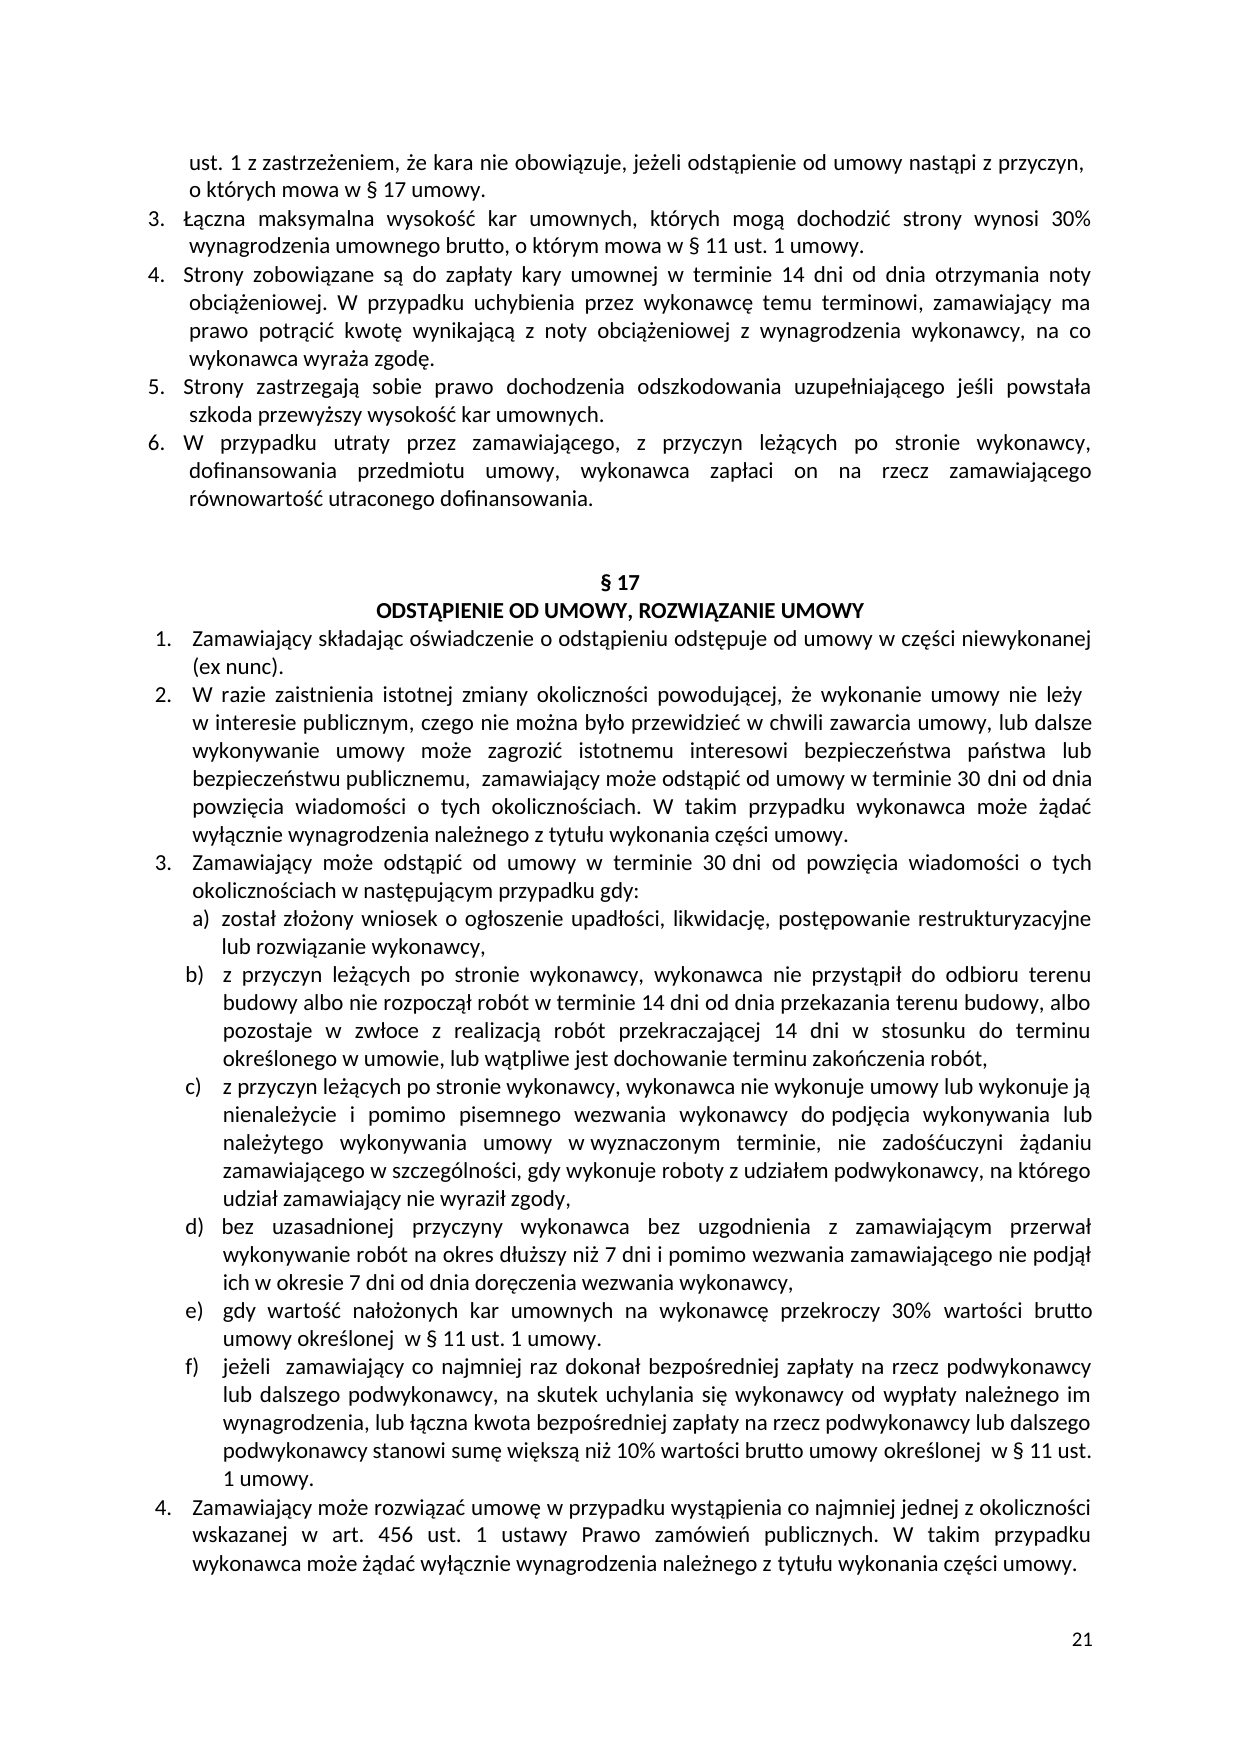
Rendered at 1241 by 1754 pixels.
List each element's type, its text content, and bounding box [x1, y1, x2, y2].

text ODSTĄPIENIE OD UMOWY, ROZWIĄZANIE UMOWY [148, 596, 1093, 624]
list Łączna maksymalna wysokość kar umownych, których mogą dochodzić strony wynosi 30% wynagrodzenia umownego brutto, o którym mowa w § 11 ust. 1 umowy. [148, 204, 1093, 260]
list z przyczyn leżących po stronie wykonawcy, wykonawca nie wykonuje umowy lub wykonuje ją nienależycie i pomimo pisemnego wezwania wykonawcy do podjęcia wykonywania lub należytego wykonywania umowy w wyznaczonym terminie, nie zadośćuczyni żądaniu zamawiającego w szczególności, gdy wykonuje roboty z udziałem podwykonawcy, na którego udział zamawiający nie wyraził zgody, [185, 1072, 1093, 1212]
list Zamawiający składając oświadczenie o odstąpieniu odstępuje od umowy w części niewykonanej (ex nunc). [154, 624, 1093, 680]
list został złożony wniosek o ogłoszenie upadłości, likwidację, postępowanie restrukturyzacyjne lub rozwiązanie wykonawcy, [192, 904, 1093, 960]
list W przypadku utraty przez zamawiającego, z przyczyn leżących po stronie wykonawcy, dofinansowania przedmiotu umowy, wykonawca zapłaci on na rzecz zamawiającego równowartość utraconego dofinansowania. [148, 428, 1093, 512]
list W razie zaistnienia istotnej zmiany okoliczności powodującej, że wykonanie umowy nie leży w interesie publicznym, czego nie można było przewidzieć w chwili zawarcia umowy, lub dalsze wykonywanie umowy może zagrozić istotnemu interesowi bezpieczeństwa państwa lub bezpieczeństwu publicznemu, zamawiający może odstąpić od umowy w terminie 30 dni od dnia powzięcia wiadomości o tych okolicznościach. W takim przypadku wykonawca może żądać wyłącznie wynagrodzenia należnego z tytułu wykonania części umowy. [154, 680, 1093, 848]
list z przyczyn leżących po stronie wykonawcy, wykonawca nie przystąpił do odbioru terenu budowy albo nie rozpoczął robót w terminie 14 dni od dnia przekazania terenu budowy, albo pozostaje w zwłoce z realizacją robót przekraczającej 14 dni w stosunku do terminu określonego w umowie, lub wątpliwe jest dochowanie terminu zakończenia robót, [185, 960, 1093, 1072]
list jeżeli zamawiający co najmniej raz dokonał bezpośredniej zapłaty na rzecz podwykonawcy lub dalszego podwykonawcy, na skutek uchylania się wykonawcy od wypłaty należnego im wynagrodzenia, lub łączna kwota bezpośredniej zapłaty na rzecz podwykonawcy lub dalszego podwykonawcy stanowi sumę większą niż 10% wartości brutto umowy określonej w § 11 ust. 1 umowy. [185, 1352, 1093, 1493]
text § 17 [148, 568, 1093, 596]
list Zamawiający może rozwiązać umowę w przypadku wystąpienia co najmniej jednej z okoliczności wskazanej w art. 456 ust. 1 ustawy Prawo zamówień publicznych. W takim przypadku wykonawca może żądać wyłącznie wynagrodzenia należnego z tytułu wykonania części umowy. [154, 1493, 1093, 1577]
list Strony zobowiązane są do zapłaty kary umownej w terminie 14 dni od dnia otrzymania noty obciążeniowej. W przypadku uchybienia przez wykonawcę temu terminowi, zamawiający ma prawo potrącić kwotę wynikającą z noty obciążeniowej z wynagrodzenia wykonawcy, na co wykonawca wyraża zgodę. [148, 260, 1093, 372]
list bez uzasadnionej przyczyny wykonawca bez uzgodnienia z zamawiającym przerwał wykonywanie robót na okres dłuższy niż 7 dni i pomimo wezwania zamawiającego nie podjął ich w okresie 7 dni od dnia doręczenia wezwania wykonawcy, [185, 1212, 1093, 1296]
list Zamawiający może odstąpić od umowy w terminie 30 dni od powzięcia wiadomości o tych okolicznościach w następującym przypadku gdy: [154, 848, 1093, 904]
list Strony zastrzegają sobie prawo dochodzenia odszkodowania uzupełniającego jeśli powstała szkoda przewyższy wysokość kar umownych. [148, 372, 1093, 428]
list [148, 148, 1093, 204]
list gdy wartość nałożonych kar umownych na wykonawcę przekroczy 30% wartości brutto umowy określonej w § 11 ust. 1 umowy. [185, 1296, 1093, 1352]
